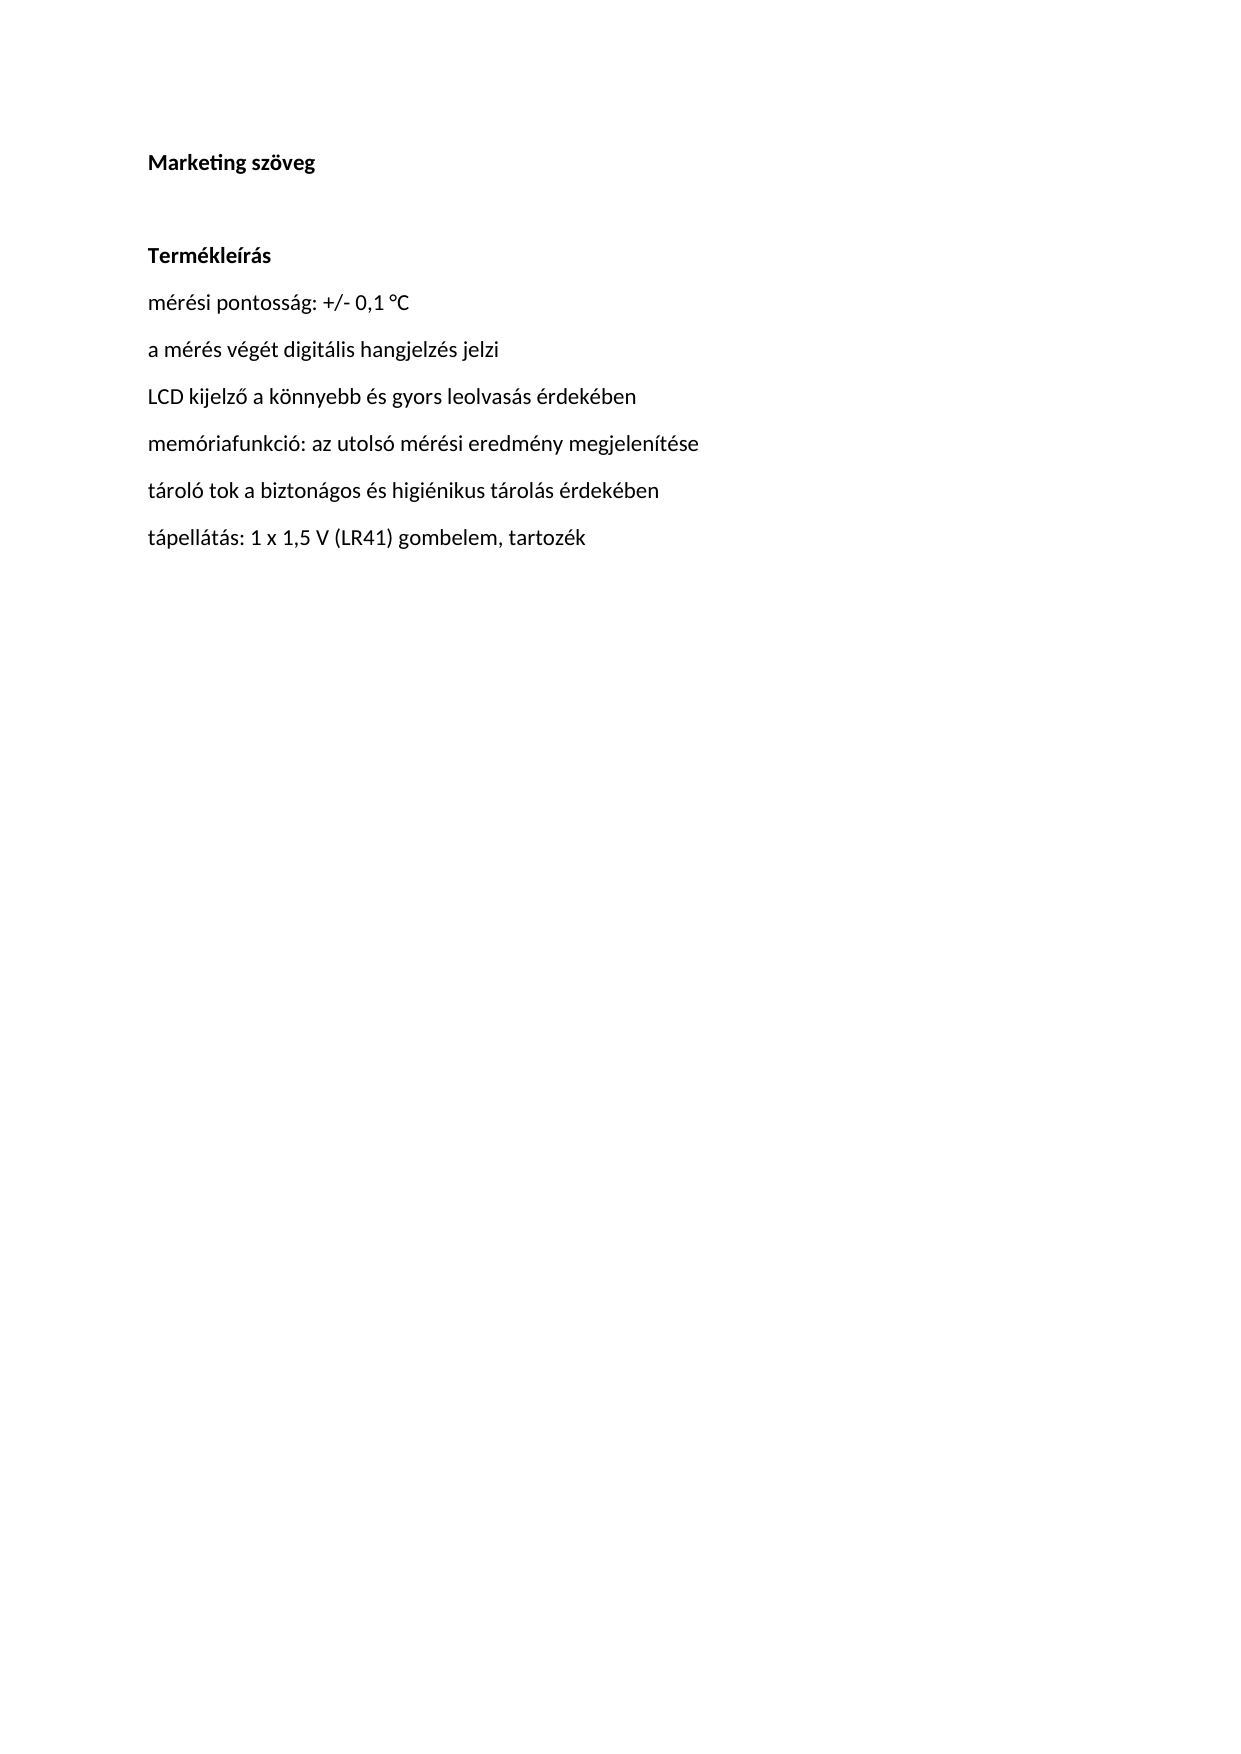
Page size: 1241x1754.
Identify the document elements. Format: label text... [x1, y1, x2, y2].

text memóriafunkció: az utolsó mérési eredmény megjelenítése [148, 429, 1093, 457]
text a mérés végét digitális hangjelzés jelzi [148, 335, 1093, 363]
text mérési pontosság: +/- 0,1 °C [148, 288, 1093, 316]
text Termékleírás [148, 241, 1093, 269]
text Marketing szöveg [148, 148, 1093, 176]
text LCD kijelző a könnyebb és gyors leolvasás érdekében [148, 382, 1093, 410]
text tápellátás: 1 x 1,5 V (LR41) gombelem, tartozék [148, 523, 1093, 551]
text tároló tok a biztonágos és higiénikus tárolás érdekében [148, 476, 1093, 504]
